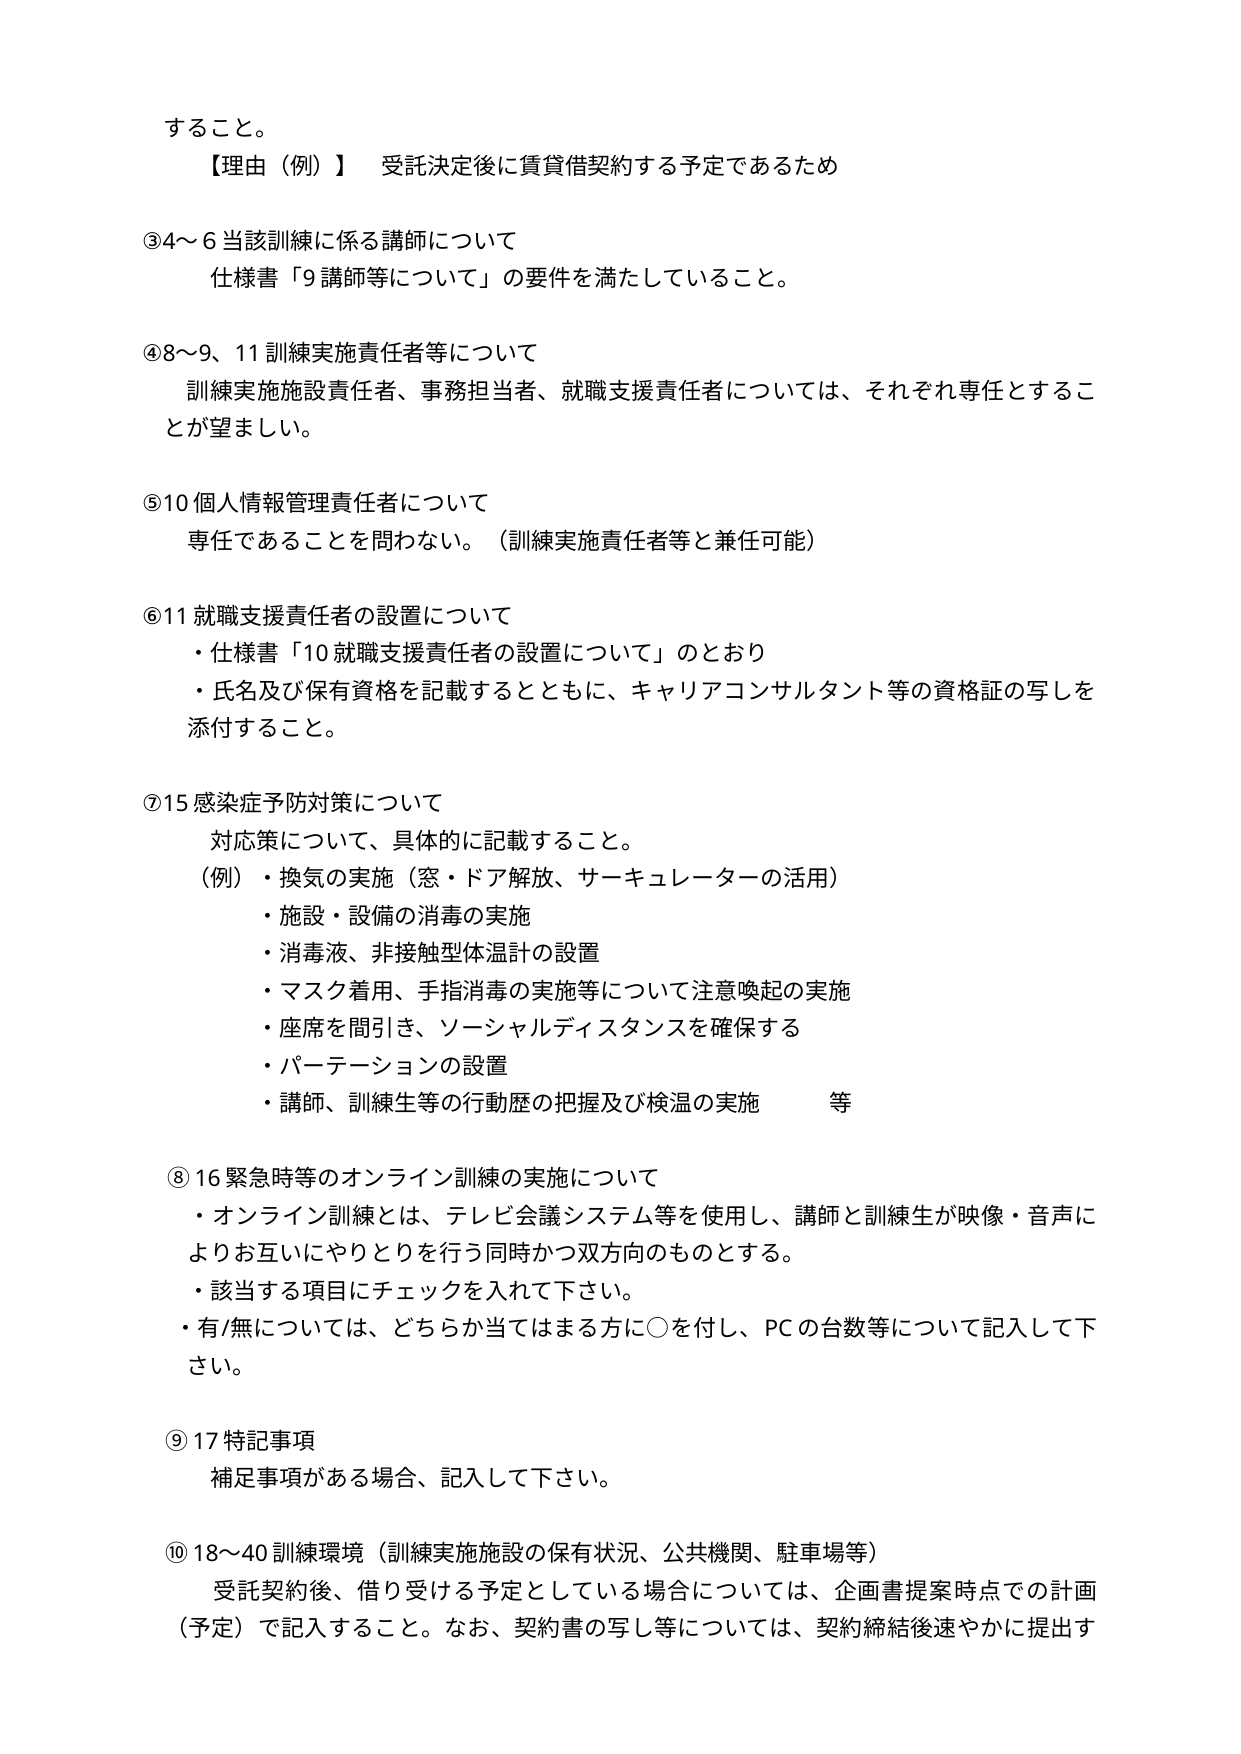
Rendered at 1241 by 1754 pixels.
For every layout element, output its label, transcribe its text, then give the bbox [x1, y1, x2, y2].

text ・仕様書「10就職支援責任者の設置について」のとおり [142, 633, 1098, 671]
text ・座席を間引き、ソーシャルディスタンスを確保する [142, 1008, 1098, 1046]
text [142, 1571, 1098, 1646]
text ④8～9、11訓練実施責任者等について [142, 333, 1098, 371]
text ⑨17特記事項 [142, 1421, 1098, 1458]
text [164, 108, 1098, 146]
text ・パーテーションの設置 [142, 1046, 1098, 1083]
text ③4～６当該訓練に係る講師について [142, 221, 1098, 258]
text 訓練実施施設責任者、事務担当者、就職支援責任者については、それぞれ専任とすることが望ましい。 [164, 371, 1098, 446]
text ・施設・設備の消毒の実施 [142, 896, 1098, 933]
text ⑤10個人情報管理責任者について [142, 483, 1098, 521]
text 仕様書「9講師等について」の要件を満たしていること。 [142, 258, 1098, 296]
text ・消毒液、非接触型体温計の設置 [142, 933, 1098, 971]
text ・マスク着用、手指消毒の実施等について注意喚起の実施 [142, 971, 1098, 1008]
text ⑦15感染症予防対策について [142, 783, 1098, 821]
text ・講師、訓練生等の行動歴の把握及び検温の実施 等 [142, 1083, 1098, 1121]
text ⑥11就職支援責任者の設置について [142, 596, 1098, 633]
text ⑩18～40訓練環境（訓練実施施設の保有状況、公共機関、駐車場等） [142, 1533, 1098, 1571]
text ・有/無については、どちらか当てはまる方に○を付し、PCの台数等について記入して下さい。 [174, 1308, 1098, 1383]
text ・氏名及び保有資格を記載するとともに、キャリアコンサルタント等の資格証の写しを添付すること。 [142, 671, 1098, 746]
text 【理由（例）】 受託決定後に賃貸借契約する予定であるため [164, 146, 1098, 183]
text 専任であることを問わない。（訓練実施責任者等と兼任可能） [142, 521, 1098, 558]
text ⑧16緊急時等のオンライン訓練の実施について [142, 1158, 1098, 1196]
text 対応策について、具体的に記載すること。 [142, 821, 1098, 858]
text （例）・換気の実施（窓・ドア解放、サーキュレーターの活用） [142, 858, 1098, 896]
text 補足事項がある場合、記入して下さい。 [142, 1458, 1098, 1496]
text ・該当する項目にチェックを入れて下さい。 [142, 1271, 1098, 1308]
text ・オンライン訓練とは、テレビ会議システム等を使用し、講師と訓練生が映像・音声によりお互いにやりとりを行う同時かつ双方向のものとする。 [142, 1196, 1098, 1271]
